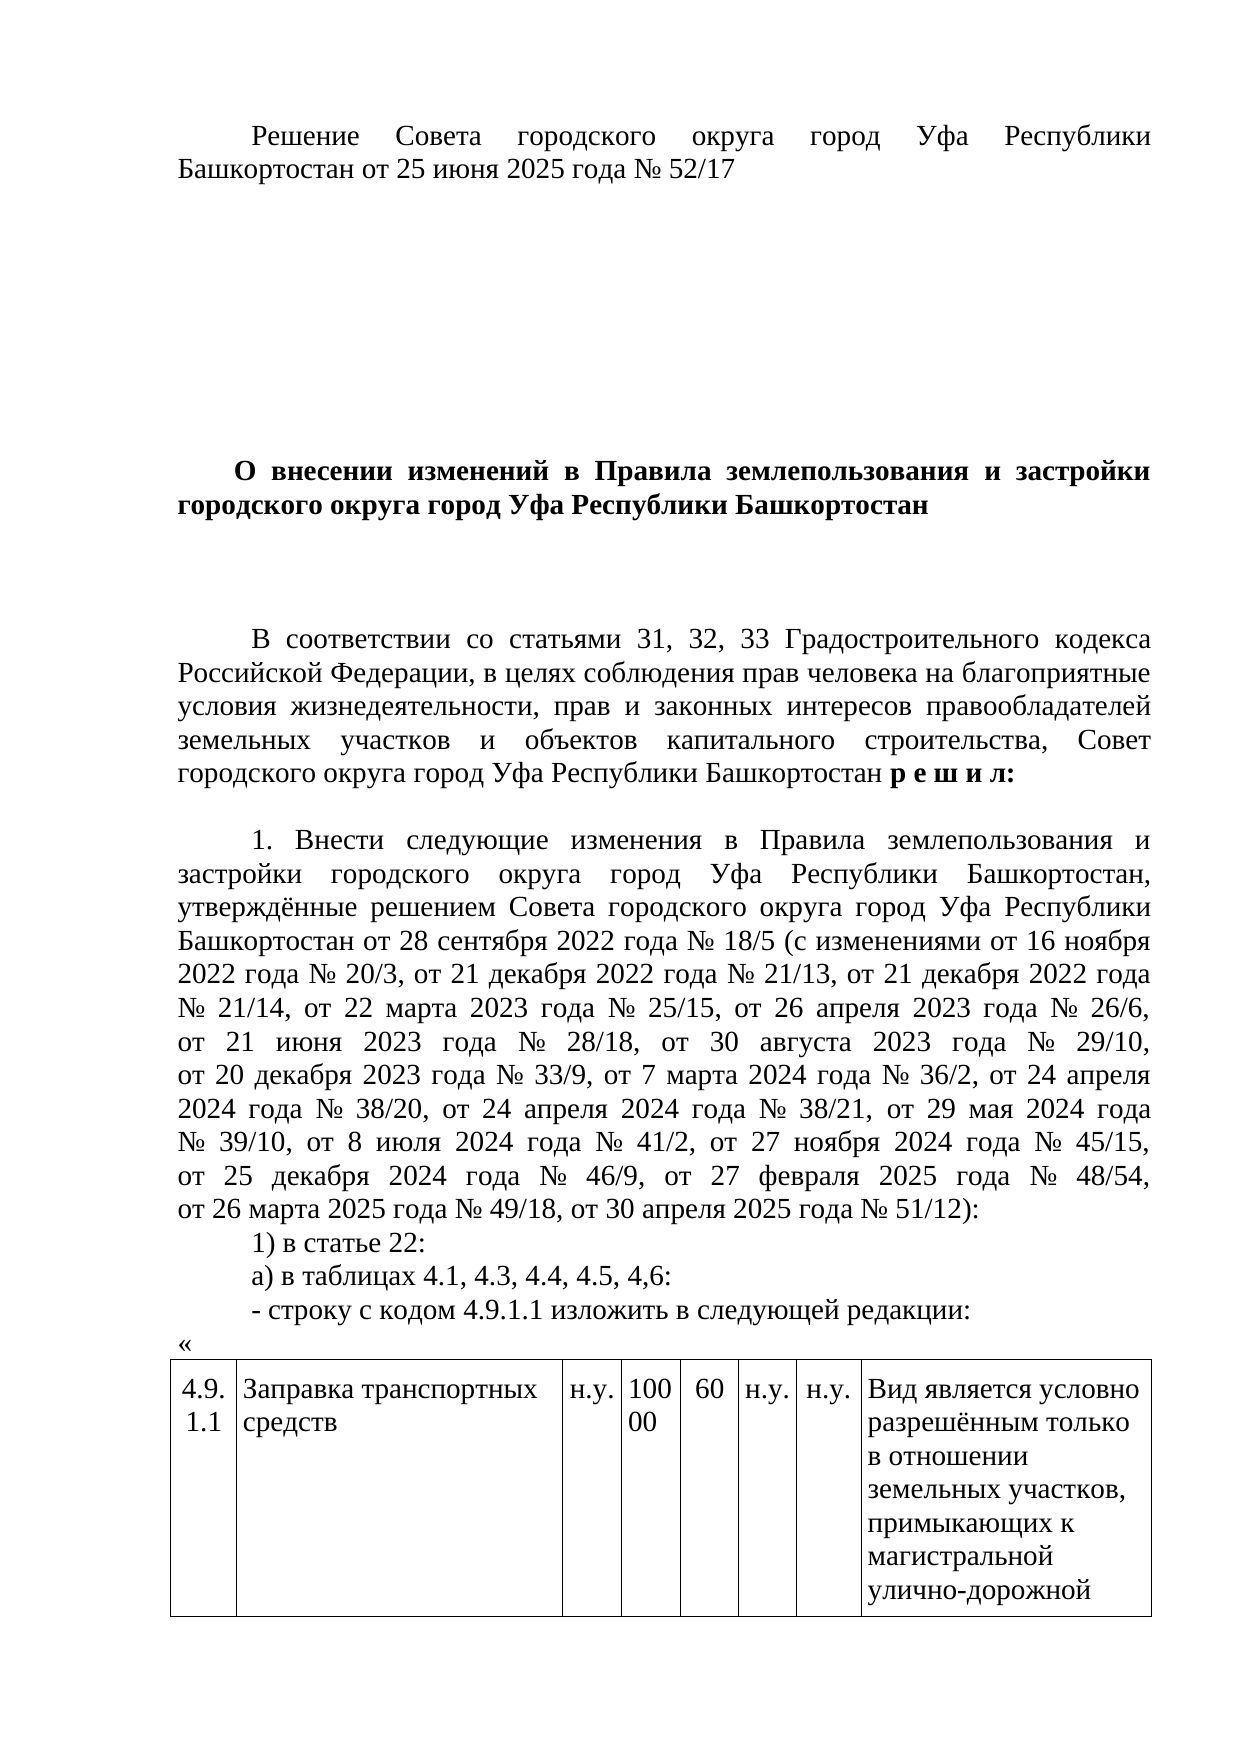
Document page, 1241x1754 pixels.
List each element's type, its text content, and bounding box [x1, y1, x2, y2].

table_header 10000 [622, 1360, 680, 1616]
table_header 4.9.1.1 [171, 1360, 236, 1616]
text « [177, 1326, 1152, 1359]
text В соответствии со статьями 31, 32, 33 Градостроительного кодекса Российской Федерации, в целях соблюдения прав человека на благоприятные условия жизнедеятельности, прав и законных интересов правообладателей земельных участков и объектов капитального строительства, Совет городского округа город Уфа Республики Башкортостан р е ш и л: [177, 621, 1152, 789]
text О внесении изменений в Правила землепользования и застройки городского округа город Уфа Республики Башкортостан [177, 453, 1152, 521]
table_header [237, 1360, 562, 1616]
table_header н.у. [739, 1360, 796, 1616]
text а) в таблицах 4.1, 4.3, 4.4, 4.5, 4,6: [177, 1258, 1152, 1292]
text 1. Внести следующие изменения в Правила землепользования и застройки городского округа город Уфа Республики Башкортостан, утверждённые решением Совета городского округа город Уфа Республики Башкортостан от 28 сентября 2022 года № 18/5 (с изменениями от 16 ноября 2022 года № 20/3, от 21 декабря 2022 года № 21/13, от 21 декабря 2022 года № 21/14, от 22 марта 2023 года № 25/15, от 26 апреля 2023 года № 26/6, от 21 июня 2023 года № 28/18, от 30 августа 2023 года № 29/10, от 20 декабря 2023 года № 33/9, от 7 марта 2024 года № 36/2, от 24 апреля 2024 года № 38/20, от 24 апреля 2024 года № 38/21, от 29 мая 2024 года № 39/10, от 8 июля 2024 года № 41/2, от 27 ноября 2024 года № 45/15, от 25 декабря 2024 года № 46/9, от 27 февраля 2025 года № 48/54, от 26 марта 2025 года № 49/18, от 30 апреля 2025 года № 51/12): [177, 822, 1152, 1225]
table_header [862, 1360, 1151, 1616]
text Решение Совета городского округа город Уфа Республики Башкортостан от 25 июня 2025 года № 52/17 [177, 118, 1152, 185]
text - строку с кодом 4.9.1.1 изложить в следующей редакции: [177, 1292, 1152, 1326]
text 1) в статье 22: [177, 1225, 1152, 1258]
table_header н.у. [563, 1360, 621, 1616]
table_header н.у. [797, 1360, 861, 1616]
table_header 60 [681, 1360, 738, 1616]
